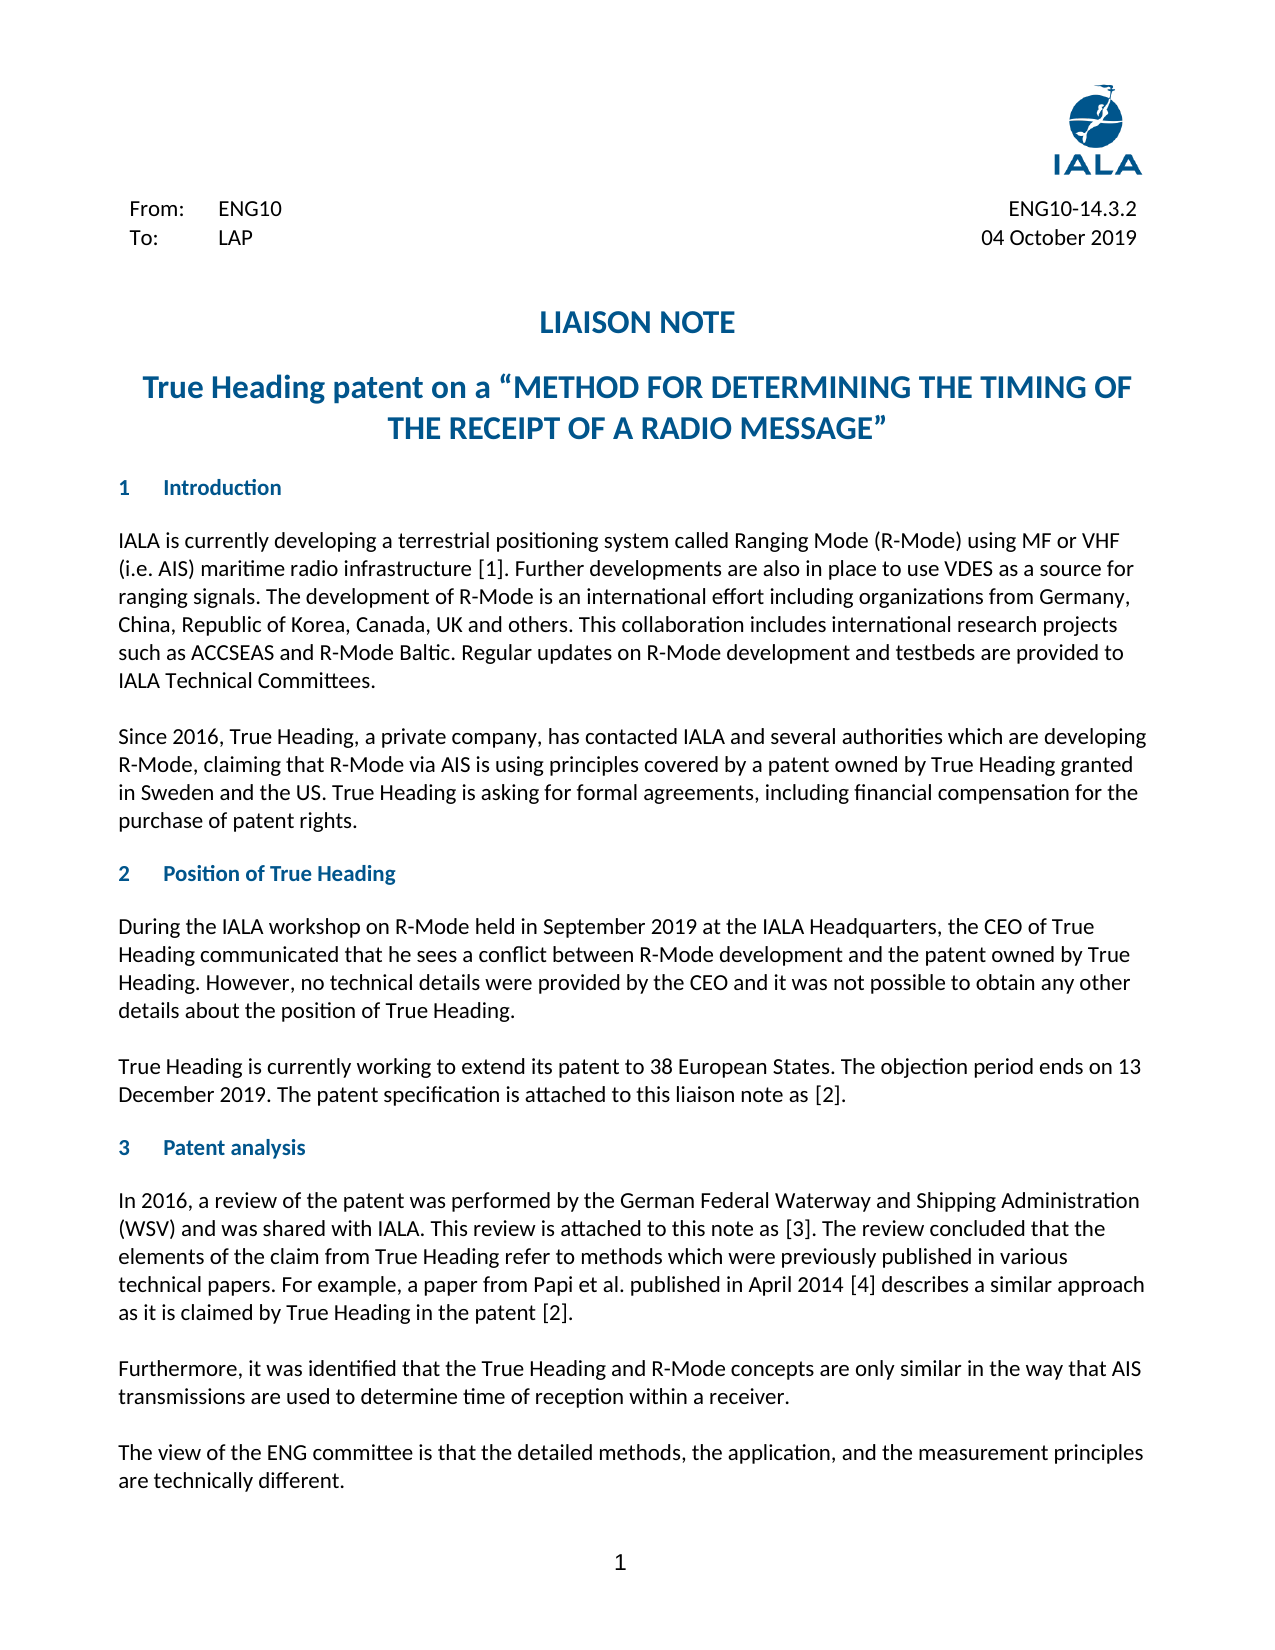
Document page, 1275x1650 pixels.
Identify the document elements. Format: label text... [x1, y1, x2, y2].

text Since 2016, True Heading, a private company, has contacted IALA and several authorities which are developing R-Mode, claiming that R-Mode via AIS is using principles covered by a patent owned by True Heading granted in Sweden and the US. True Heading is asking for formal agreements, including financial compensation for the purchase of patent rights. [118, 722, 1157, 834]
title True Heading patent on a “METHOD FOR DETERMINING THE TIMING OF THE RECEIPT OF A RADIO MESSAGE” [118, 366, 1157, 448]
table_cell To: LAP [118, 223, 579, 251]
picture [1034, 75, 1157, 195]
title LIAISON NOTE [118, 301, 1157, 341]
subtitle Introduction [118, 473, 1157, 501]
subtitle Position of True Heading [118, 859, 1157, 887]
text True Heading is currently working to extend its patent to 38 European States. The objection period ends on 13 December 2019. The patent specification is attached to this liaison note as . [118, 1052, 1157, 1108]
table_cell 04 October 2019 [579, 223, 1148, 251]
text During the IALA workshop on R-Mode held in September 2019 at the IALA Headquarters, the CEO of True Heading communicated that he sees a conflict between R-Mode development and the patent owned by True Heading. However, no technical details were provided by the CEO and it was not possible to obtain any other details about the position of True Heading. [118, 912, 1157, 1024]
text Furthermore, it was identified that the True Heading and R-Mode concepts are only similar in the way that AIS transmissions are used to determine time of reception within a receiver. [118, 1354, 1157, 1410]
table_header From: ENG10 [118, 195, 579, 223]
text In 2016, a review of the patent was performed by the German Federal Waterway and Shipping Administration (WSV) and was shared with IALA. This review is attached to this note as. The review concluded that the elements of the claim from True Heading refer to methods which were previously published in various technical papers. For example, a paper from Papi et al. published in April 2014 describes a similar approach as it is claimed by True Heading in the patent. [118, 1186, 1157, 1326]
text The view of the ENG committee is that the detailed methods, the application, and the measurement principles are technically different. [118, 1438, 1157, 1494]
text IALA is currently developing a terrestrial positioning system called Ranging Mode (R-Mode) using MF or VHF (i.e. AIS) maritime radio infrastructure . Further developments are also in place to use VDES as a source for ranging signals. The development of R-Mode is an international effort including organizations from Germany, China, Republic of Korea, Canada, UK and others. This collaboration includes international research projects such as ACCSEAS and R-Mode Baltic. Regular updates on R-Mode development and testbeds are provided to IALA Technical Committees. [118, 526, 1157, 694]
subtitle Patent analysis [118, 1133, 1157, 1161]
table_header ENG10-14.3.2 [579, 195, 1148, 223]
